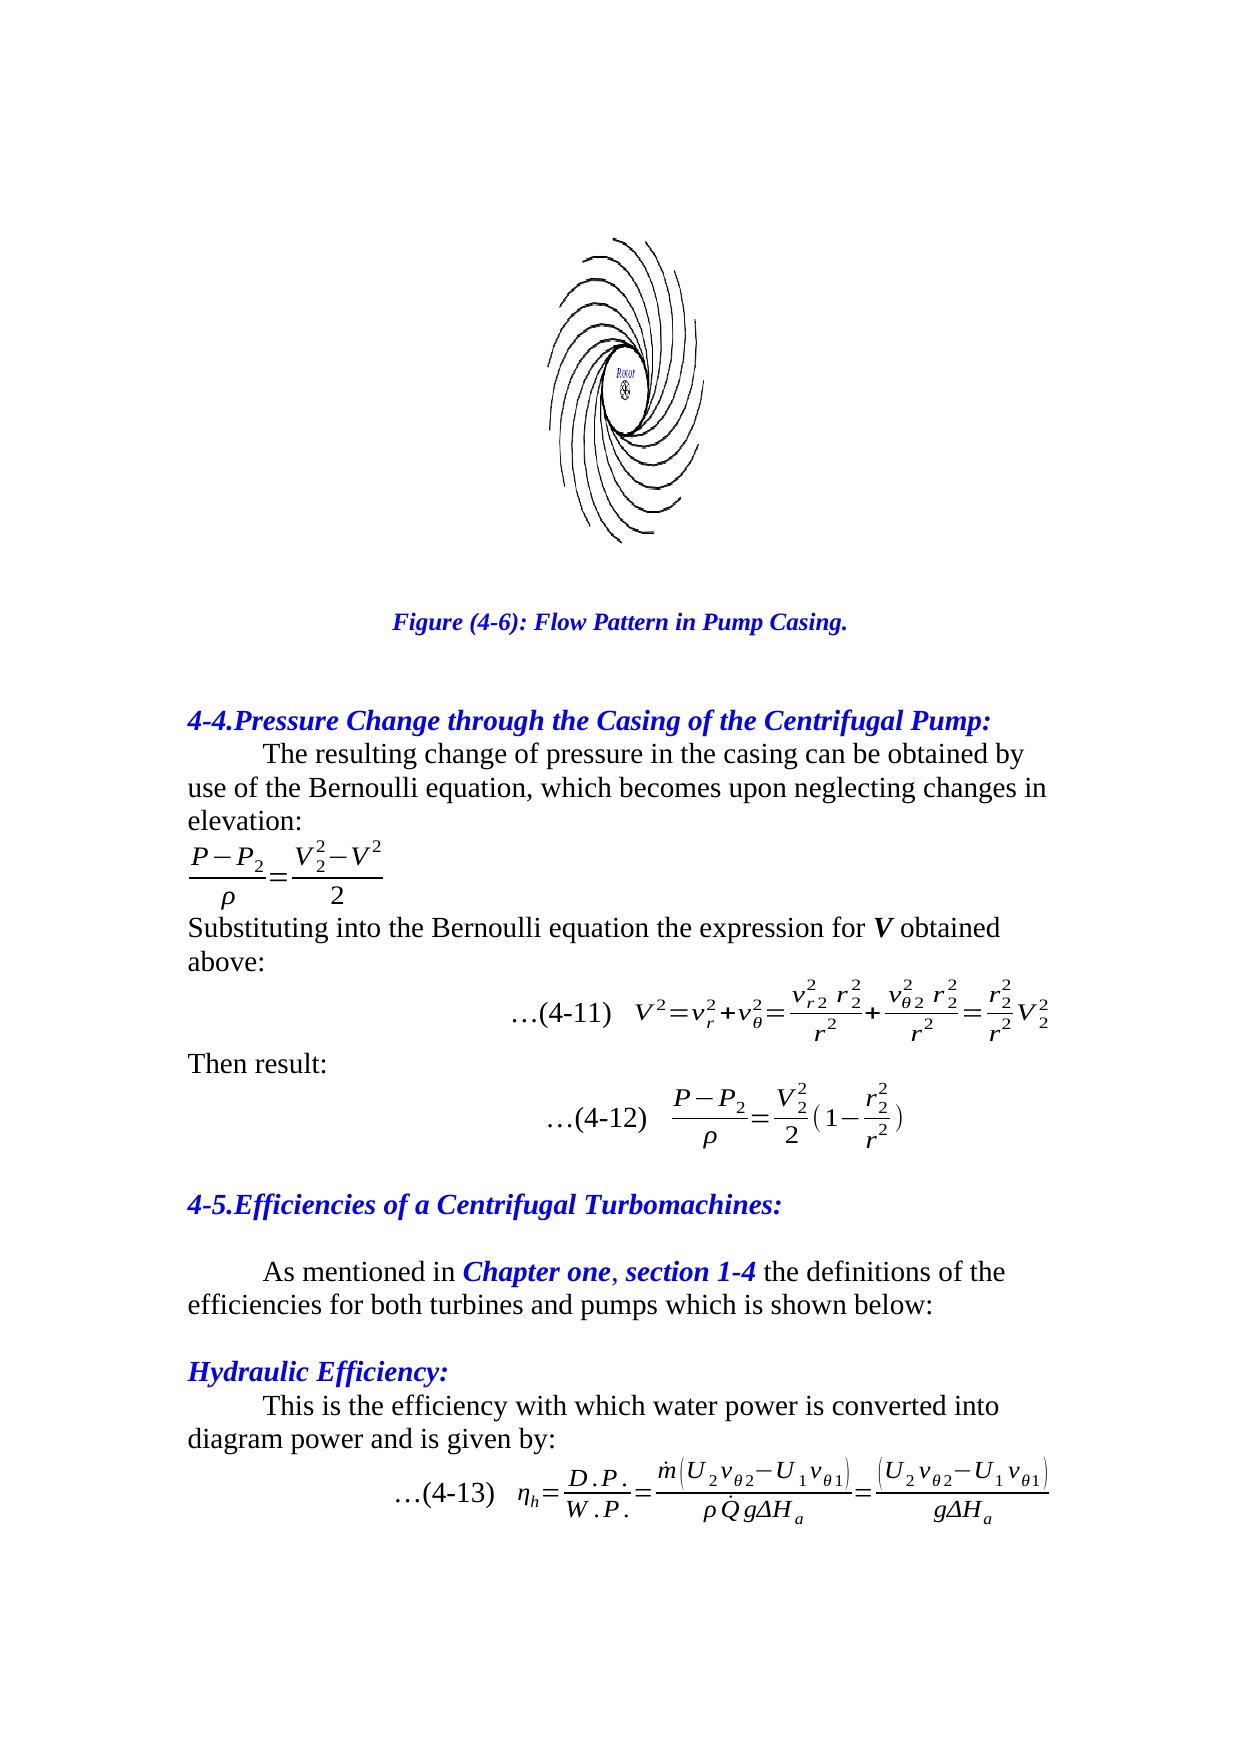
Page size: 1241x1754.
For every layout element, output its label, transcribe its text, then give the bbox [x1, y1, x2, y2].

text This is the efficiency with which water power is converted into diagram power and is given by: [187, 1388, 1053, 1455]
table_header [623, 978, 1064, 1046]
table_header [506, 1455, 1064, 1528]
text Substituting into the Bernoulli equation the expression for V obtained above: [187, 910, 1053, 977]
text The resulting change of pressure in the casing can be obtained by use of the Bernoulli equation, which becomes upon neglecting changes in elevation: [187, 736, 1053, 837]
text 4-5.Efficiencies of a Centrifugal Turbomachines: [187, 1187, 1053, 1220]
text Then result: [187, 1046, 1053, 1080]
table_header …(4-12) [176, 1080, 658, 1153]
table_header …(4-13) [176, 1455, 506, 1528]
text As mentioned in Chapter one, section 1-4 the definitions of the efficiencies for both turbines and pumps which is shown below: [187, 1254, 1053, 1321]
text 4-4.Pressure Change through the Casing of the Centrifugal Pump: [187, 703, 1053, 736]
text Figure (4-6): Flow Pattern in Pump Casing. [187, 607, 1053, 636]
table_header [659, 1080, 1064, 1153]
table_header …(4-11) [176, 978, 623, 1046]
text Hydraulic Efficiency: [187, 1354, 1053, 1388]
